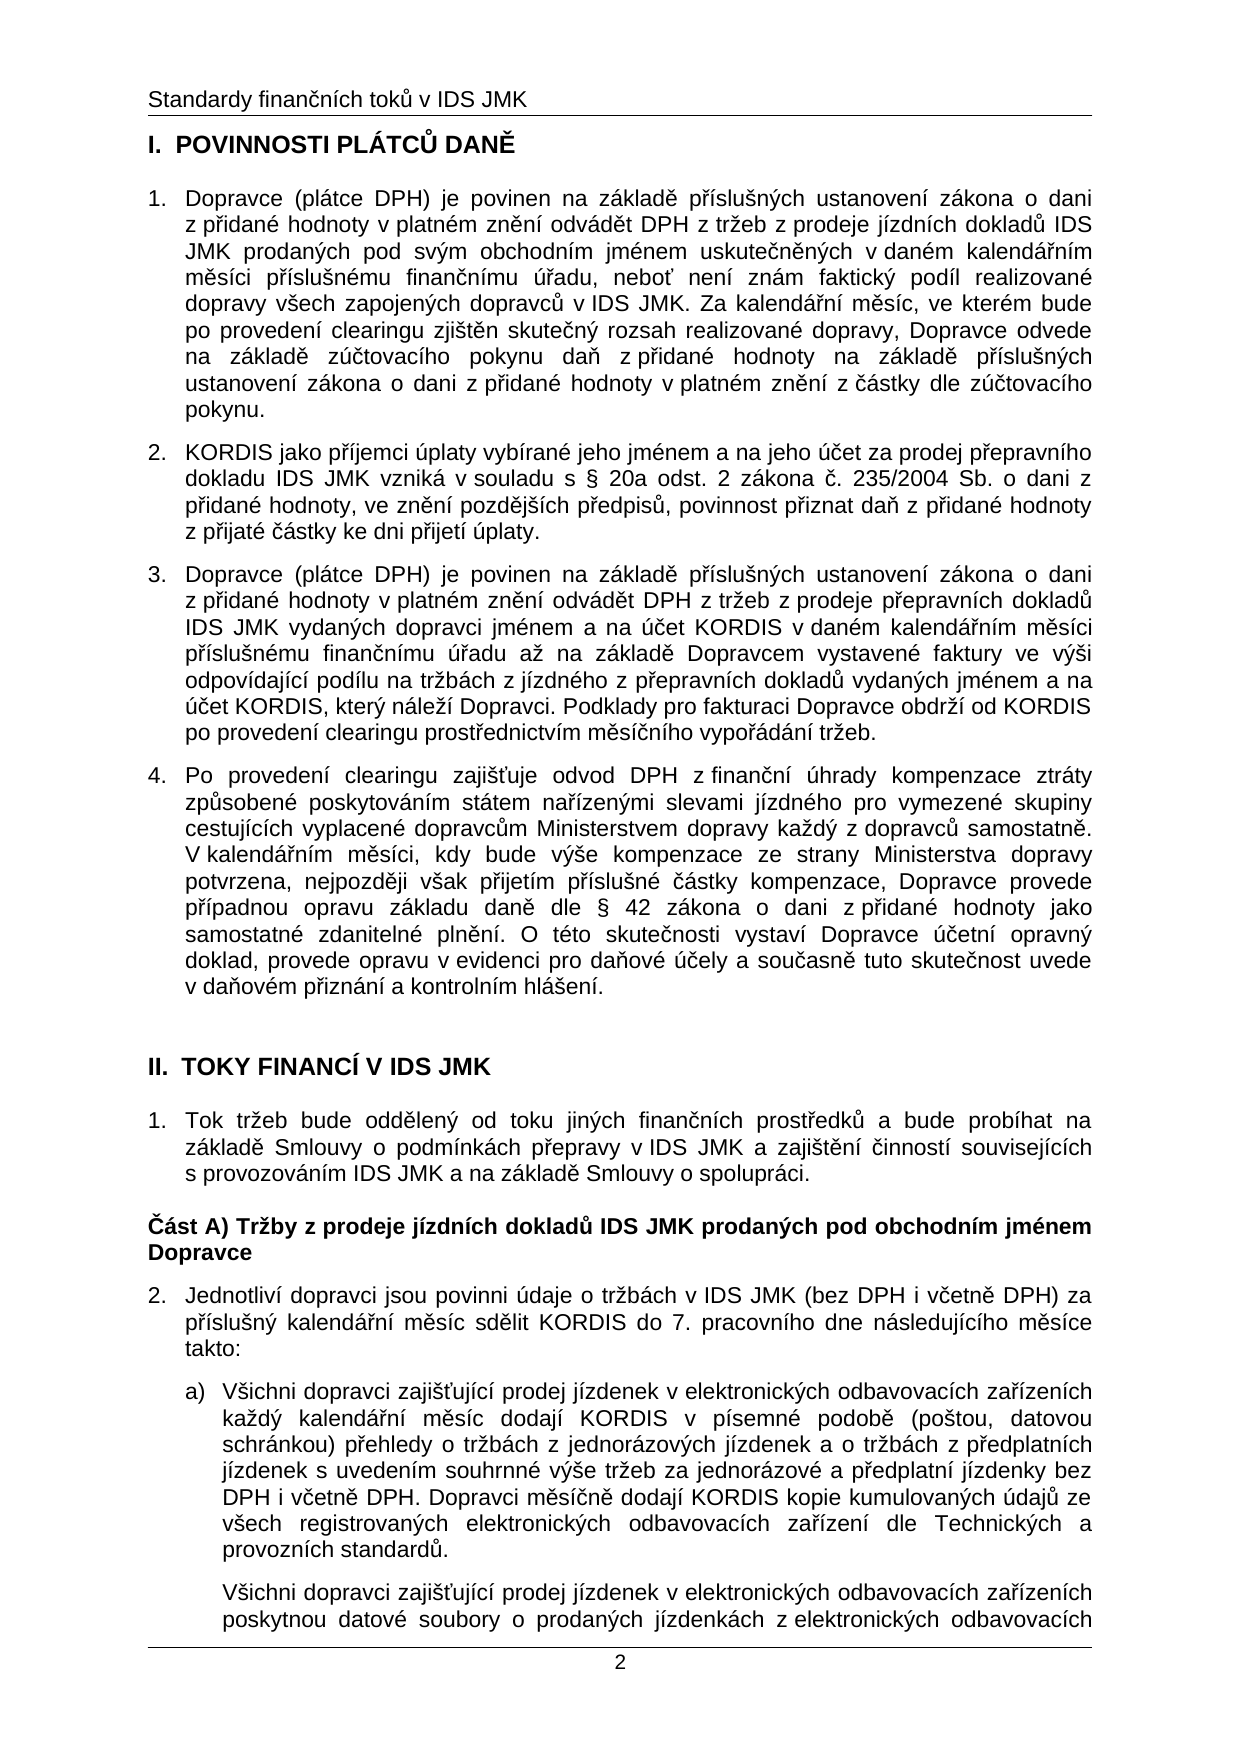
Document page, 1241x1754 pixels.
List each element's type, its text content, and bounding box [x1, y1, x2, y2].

text 1. Dopravce (plátce DPH) je povinen na základě příslušných ustanovení zákona o dani z přidané hodnoty v platném znění odvádět DPH z tržeb z prodeje jízdních dokladů IDS JMK prodaných pod svým obchodním jménem uskutečněných v daném kalendářním měsíci příslušnému finančnímu úřadu, neboť není znám faktický podíl realizované dopravy všech zapojených dopravců v IDS JMK. Za kalendářní měsíc, ve kterém bude po provedení clearingu zjištěn skutečný rozsah realizované dopravy, Dopravce odvede na základě zúčtovacího pokynu daň z přidané hodnoty na základě příslušných ustanovení zákona o dani z přidané hodnoty v platném znění z částky dle zúčtovacího pokynu. [148, 185, 1092, 422]
text II. TOKY FINANCÍ V IDS JMK [148, 1052, 1092, 1081]
text 1. Tok tržeb bude oddělený od toku jiných finančních prostředků a bude probíhat na základě Smlouvy o podmínkách přepravy v IDS JMK a zajištění činností souvisejících s provozováním IDS JMK a na základě Smlouvy o spolupráci. [148, 1107, 1092, 1186]
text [222, 1579, 1092, 1632]
text 3. Dopravce (plátce DPH) je povinen na základě příslušných ustanovení zákona o dani z přidané hodnoty v platném znění odvádět DPH z tržeb z prodeje přepravních dokladů IDS JMK vydaných dopravci jménem a na účet KORDIS v daném kalendářním měsíci příslušnému finančnímu úřadu až na základě Dopravcem vystavené faktury ve výši odpovídající podílu na tržbách z jízdného z přepravních dokladů vydaných jménem a na účet KORDIS, který náleží Dopravci. Podklady pro fakturaci Dopravce obdrží od KORDIS po provedení clearingu prostřednictvím měsíčního vypořádání tržeb. [148, 561, 1092, 746]
text 4. Po provedení clearingu zajišťuje odvod DPH z finanční úhrady kompenzace ztráty způsobené poskytováním státem nařízenými slevami jízdného pro vymezené skupiny cestujících vyplacené dopravcům Ministerstvem dopravy každý z dopravců samostatně. V kalendářním měsíci, kdy bude výše kompenzace ze strany Ministerstva dopravy potvrzena, nejpozději však přijetím příslušné částky kompenzace, Dopravce provede případnou opravu základu daně dle § 42 zákona o dani z přidané hodnoty jako samostatné zdanitelné plnění. O této skutečnosti vystaví Dopravce účetní opravný doklad, provede opravu v evidenci pro daňové účely a současně tuto skutečnost uvede v daňovém přiznání a kontrolním hlášení. [148, 762, 1092, 999]
text 2. KORDIS jako příjemci úplaty vybírané jeho jménem a na jeho účet za prodej přepravního dokladu IDS JMK vzniká v souladu s § 20a odst. 2 zákona č. 235/2004 Sb. o dani z přidané hodnoty, ve znění pozdějších předpisů, povinnost přiznat daň z přidané hodnoty z přijaté částky ke dni přijetí úplaty. [148, 439, 1092, 544]
text I. POVINNOSTI PLÁTCŮ DANĚ [148, 130, 1092, 159]
text 2. Jednotliví dopravci jsou povinni údaje o tržbách v IDS JMK (bez DPH i včetně DPH) za příslušný kalendářní měsíc sdělit KORDIS do 7. pracovního dne následujícího měsíce takto: [148, 1282, 1092, 1361]
text Část A) Tržby z prodeje jízdních dokladů IDS JMK prodaných pod obchodním jménem Dopravce [148, 1213, 1093, 1266]
text a) Všichni dopravci zajišťující prodej jízdenek v elektronických odbavovacích zařízeních každý kalendářní měsíc dodají KORDIS v písemné podobě (poštou, datovou schránkou) přehledy o tržbách z jednorázových jízdenek a o tržbách z předplatních jízdenek s uvedením souhrnné výše tržeb za jednorázové a předplatní jízdenky bez DPH i včetně DPH. Dopravci měsíčně dodají KORDIS kopie kumulovaných údajů ze všech registrovaných elektronických odbavovacích zařízení dle Technických a provozních standardů. [185, 1378, 1092, 1563]
